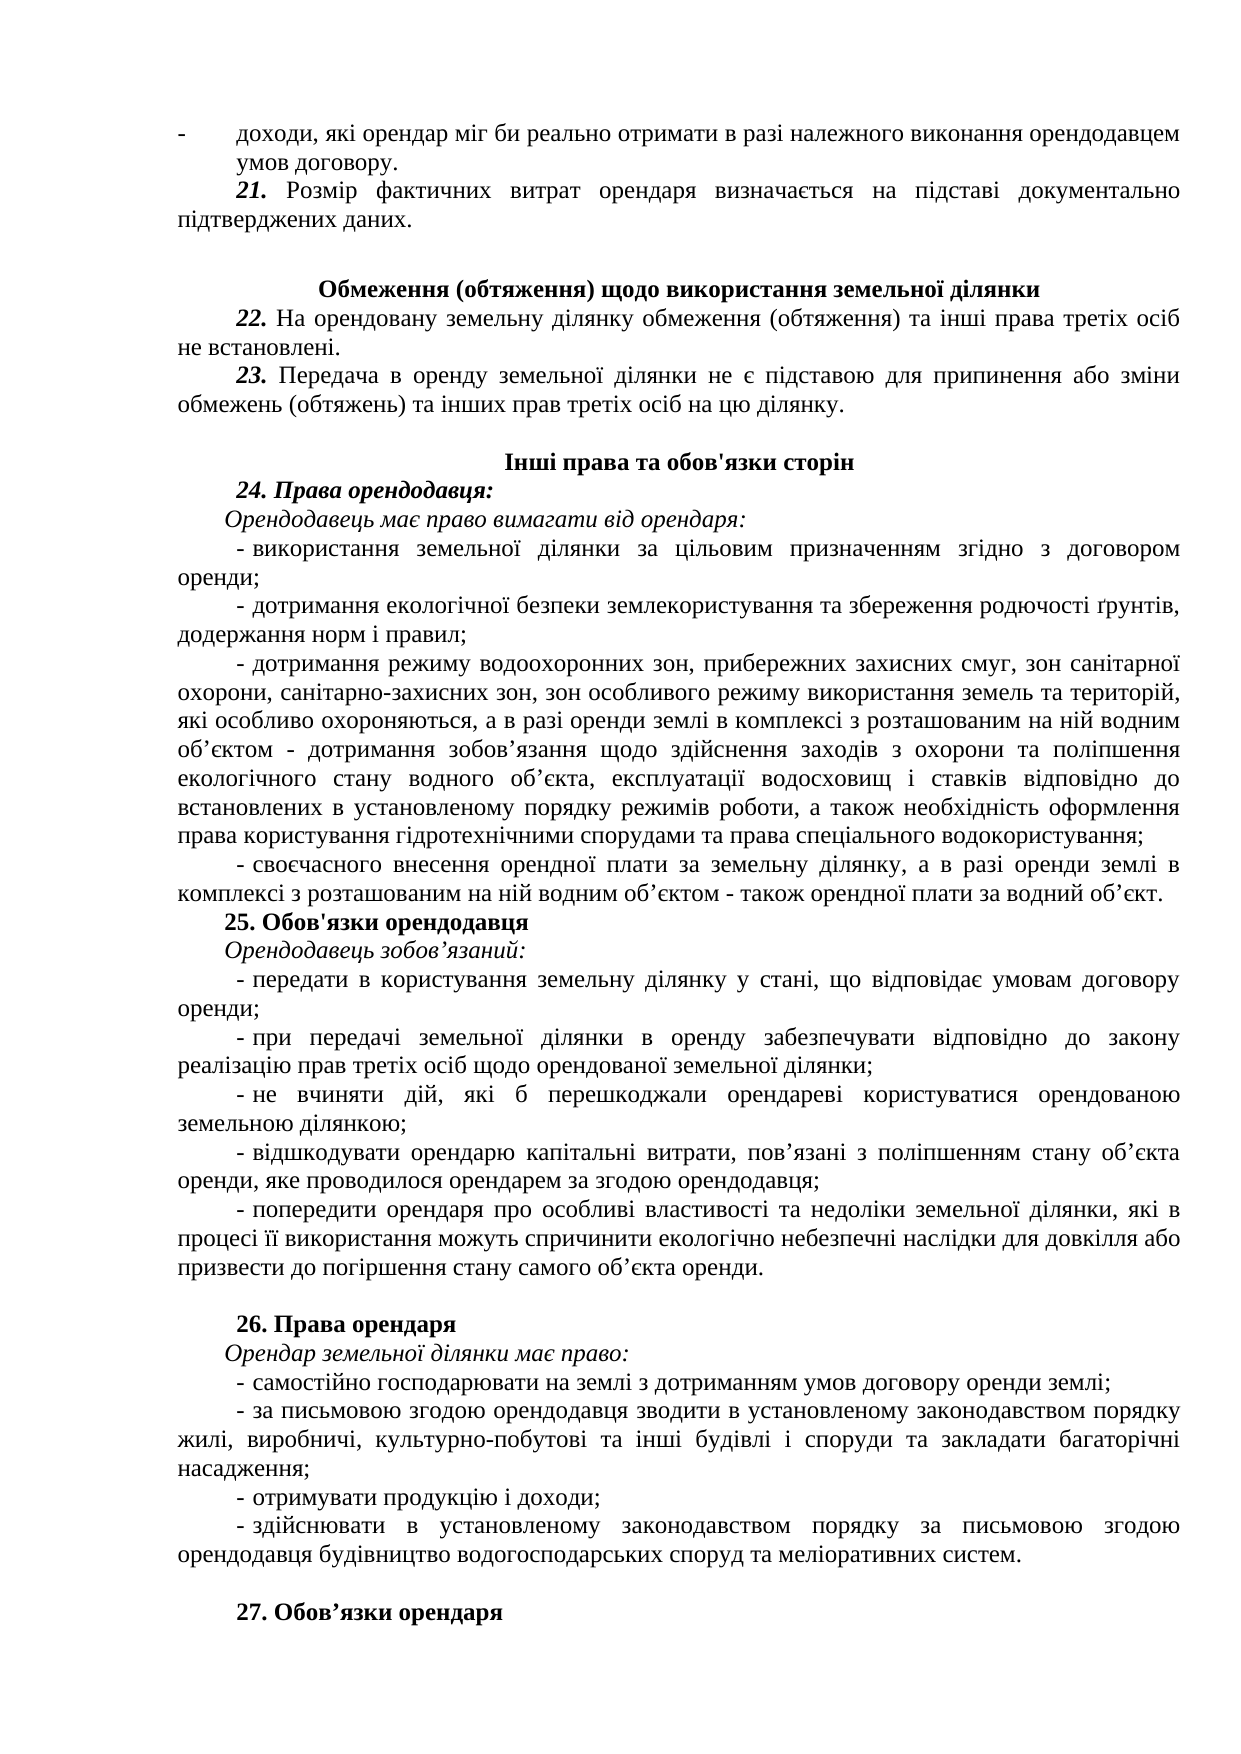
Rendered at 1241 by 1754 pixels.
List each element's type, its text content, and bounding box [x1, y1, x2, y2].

text Орендодавець має право вимагати від орендаря: [177, 504, 1181, 533]
list при передачі земельної ділянки в оренду забезпечувати відповідно до закону реалізацію прав третіх осіб щодо орендованої земельної ділянки; [177, 1022, 1181, 1079]
list попередити орендаря про особливі властивості та недоліки земельної ділянки, які в процесі її використання можуть спричинити екологічно небезпечні наслідки для довкілля або призвести до погіршення стану самого об’єкта оренди. [177, 1194, 1181, 1281]
list за письмовою згодою орендодавця зводити в установленому законодавством порядку жилі, виробничі, культурно-побутові та інші будівлі і споруди та закладати багаторічні насадження; [177, 1396, 1181, 1482]
list передати в користування земельну ділянку у стані, що відповідає умовам договору оренди; [177, 964, 1181, 1022]
text 22. На орендовану земельну ділянку обмеження (обтяження) та інші права третіх осіб не встановлені. [177, 303, 1181, 361]
text 26. Права орендаря [177, 1309, 1181, 1338]
text Інші права та обов'язки сторін [177, 447, 1181, 476]
text 25. Обов'язки орендодавця [177, 907, 1181, 936]
text Орендар земельної ділянки має право: [177, 1338, 1181, 1367]
text 24. Права орендодавця: [177, 476, 1181, 504]
list своєчасного внесення орендної плати за земельну ділянку, а в разі оренди землі в комплексі з розташованим на ній водним об’єктом - також орендної плати за водний об’єкт. [177, 849, 1181, 907]
list відшкодувати орендарю капітальні витрати, пов’язані з поліпшенням стану об’єкта оренди, яке проводилося орендарем за згодою орендодавця; [177, 1137, 1181, 1194]
list не вчиняти дій, які б перешкоджали орендареві користуватися орендованою земельною ділянкою; [177, 1079, 1181, 1137]
list доходи, які орендар міг би реально отримати в разі належного виконання орендодавцем умов договору. [177, 118, 1181, 176]
text 27. Обов’язки орендаря [177, 1597, 1181, 1626]
list отримувати продукцію і доходи; [177, 1482, 1181, 1511]
text 21. Розмір фактичних витрат орендаря визначається на підставі документально підтверджених даних. [177, 176, 1181, 233]
text 23. Передача в оренду земельної ділянки не є підставою для припинення або зміни обмежень (обтяжень) та інших прав третіх осіб на цю ділянку. [177, 361, 1181, 418]
list дотримання екологічної безпеки землекористування та збереження родючості ґрунтів, додержання норм і правил; [177, 591, 1181, 648]
text Орендодавець зобов’язаний: [177, 936, 1181, 964]
list самостійно господарювати на землі з дотриманням умов договору оренди землі; [177, 1367, 1181, 1396]
list використання земельної ділянки за цільовим призначенням згідно з договором оренди; [177, 533, 1181, 591]
text Обмеження (обтяження) щодо використання земельної ділянки [177, 274, 1181, 303]
list здійснювати в установленому законодавством порядку за письмовою згодою орендодавця будівництво водогосподарських споруд та меліоративних систем. [177, 1511, 1181, 1568]
list дотримання режиму водоохоронних зон, прибережних захисних смуг, зон санітарної охорони, санітарно-захисних зон, зон особливого режиму використання земель та територій, які особливо охороняються, а в разі оренди землі в комплексі з розташованим на ній водним об’єктом - дотримання зобов’язання щодо здійснення заходів з охорони та поліпшення екологічного стану водного об’єкта, експлуатації водосховищ і ставків відповідно до встановлених в установленому порядку режимів роботи, а також необхідність оформлення права користування гідротехнічними спорудами та права спеціального водокористування; [177, 648, 1181, 849]
